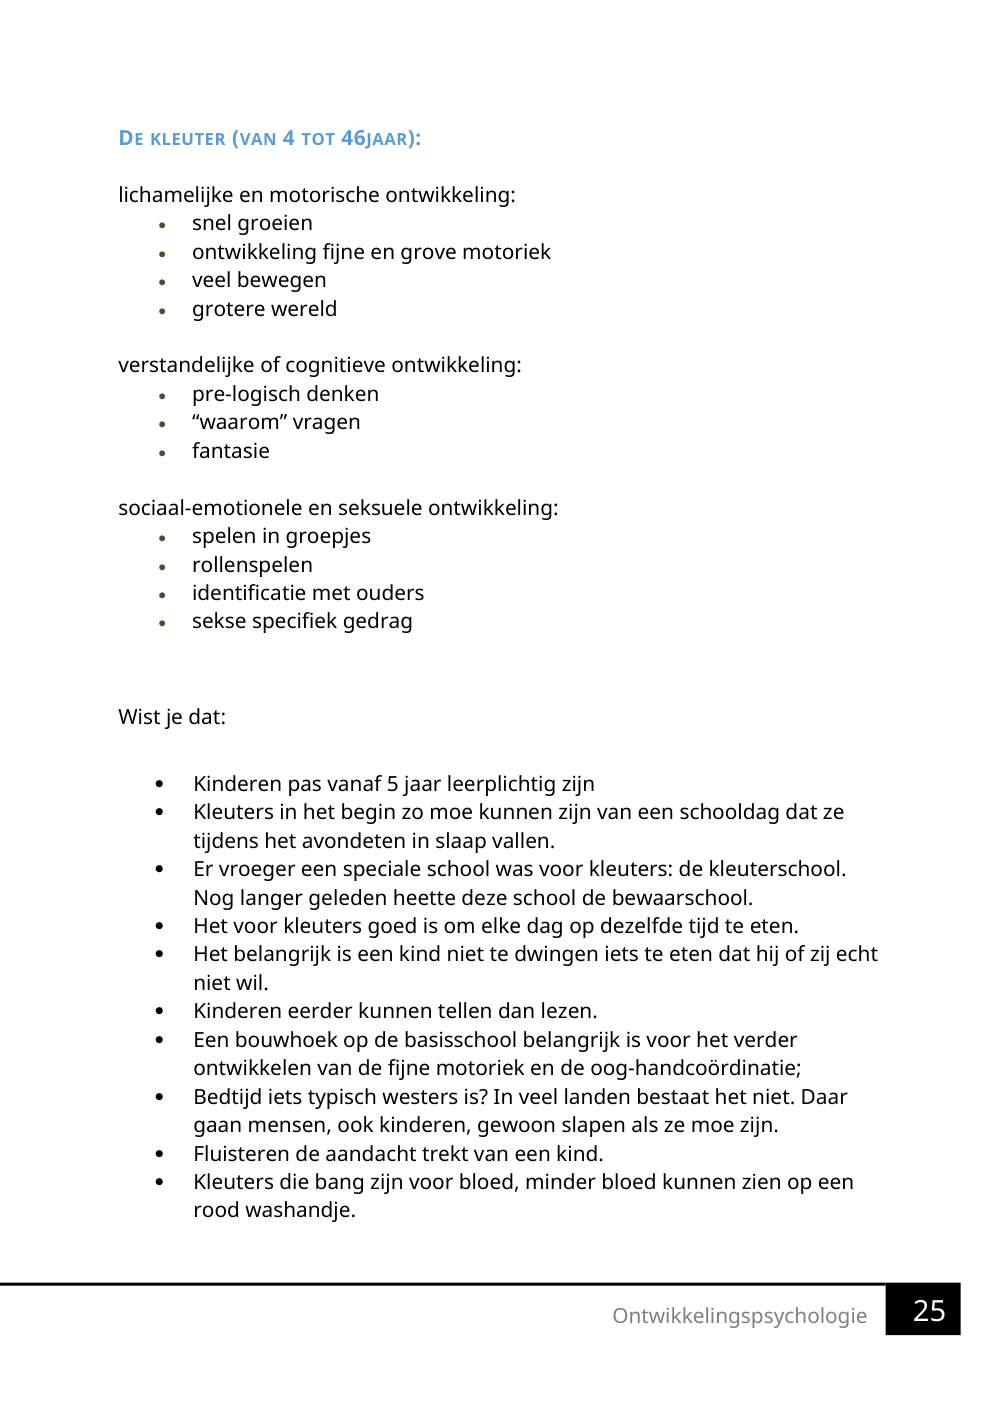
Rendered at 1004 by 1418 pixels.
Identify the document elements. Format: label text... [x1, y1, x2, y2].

list Het belangrijk is een kind niet te dwingen iets te eten dat hij of zij echt niet wil. [156, 939, 886, 996]
text sociaal-emotionele en seksuele ontwikkeling: [118, 493, 886, 521]
list Kleuters die bang zijn voor bloed, minder bloed kunnen zien op een rood washandje. [156, 1167, 886, 1224]
list snel groeien [158, 208, 886, 237]
text Wist je dat: [118, 702, 886, 730]
list spelen in groepjes [158, 521, 886, 550]
list Een bouwhoek op de basisschool belangrijk is voor het verder ontwikkelen van de fijne motoriek en de oog-handcoördinatie; [156, 1025, 886, 1082]
text De kleuter (van 4 tot 46jaar): [118, 123, 886, 152]
list ontwikkeling fijne en grove motoriek [158, 237, 886, 265]
list Er vroeger een speciale school was voor kleuters: de kleuterschool. Nog langer geleden heette deze school de bewaarschool. [156, 854, 886, 911]
list grotere wereld [158, 294, 886, 322]
text verstandelijke of cognitieve ontwikkeling: [118, 351, 886, 379]
list fantasie [158, 436, 886, 464]
list Bedtijd iets typisch westers is? In veel landen bestaat het niet. Daar gaan mensen, ook kinderen, gewoon slapen als ze moe zijn. [156, 1082, 886, 1139]
list Het voor kleuters goed is om elke dag op dezelfde tijd te eten. [156, 911, 886, 939]
list sekse specifiek gedrag [158, 607, 886, 635]
list “waarom” vragen [158, 407, 886, 436]
list Fluisteren de aandacht trekt van een kind. [156, 1139, 886, 1167]
text lichamelijke en motorische ontwikkeling: [118, 180, 886, 208]
list Kleuters in het begin zo moe kunnen zijn van een schooldag dat ze tijdens het avondeten in slaap vallen. [156, 797, 886, 854]
list identificatie met ouders [158, 578, 886, 607]
list pre-logisch denken [158, 379, 886, 407]
list Kinderen pas vanaf 5 jaar leerplichtig zijn [156, 769, 886, 797]
list veel bewegen [158, 265, 886, 294]
list Kinderen eerder kunnen tellen dan lezen. [156, 996, 886, 1025]
list rollenspelen [158, 550, 886, 578]
